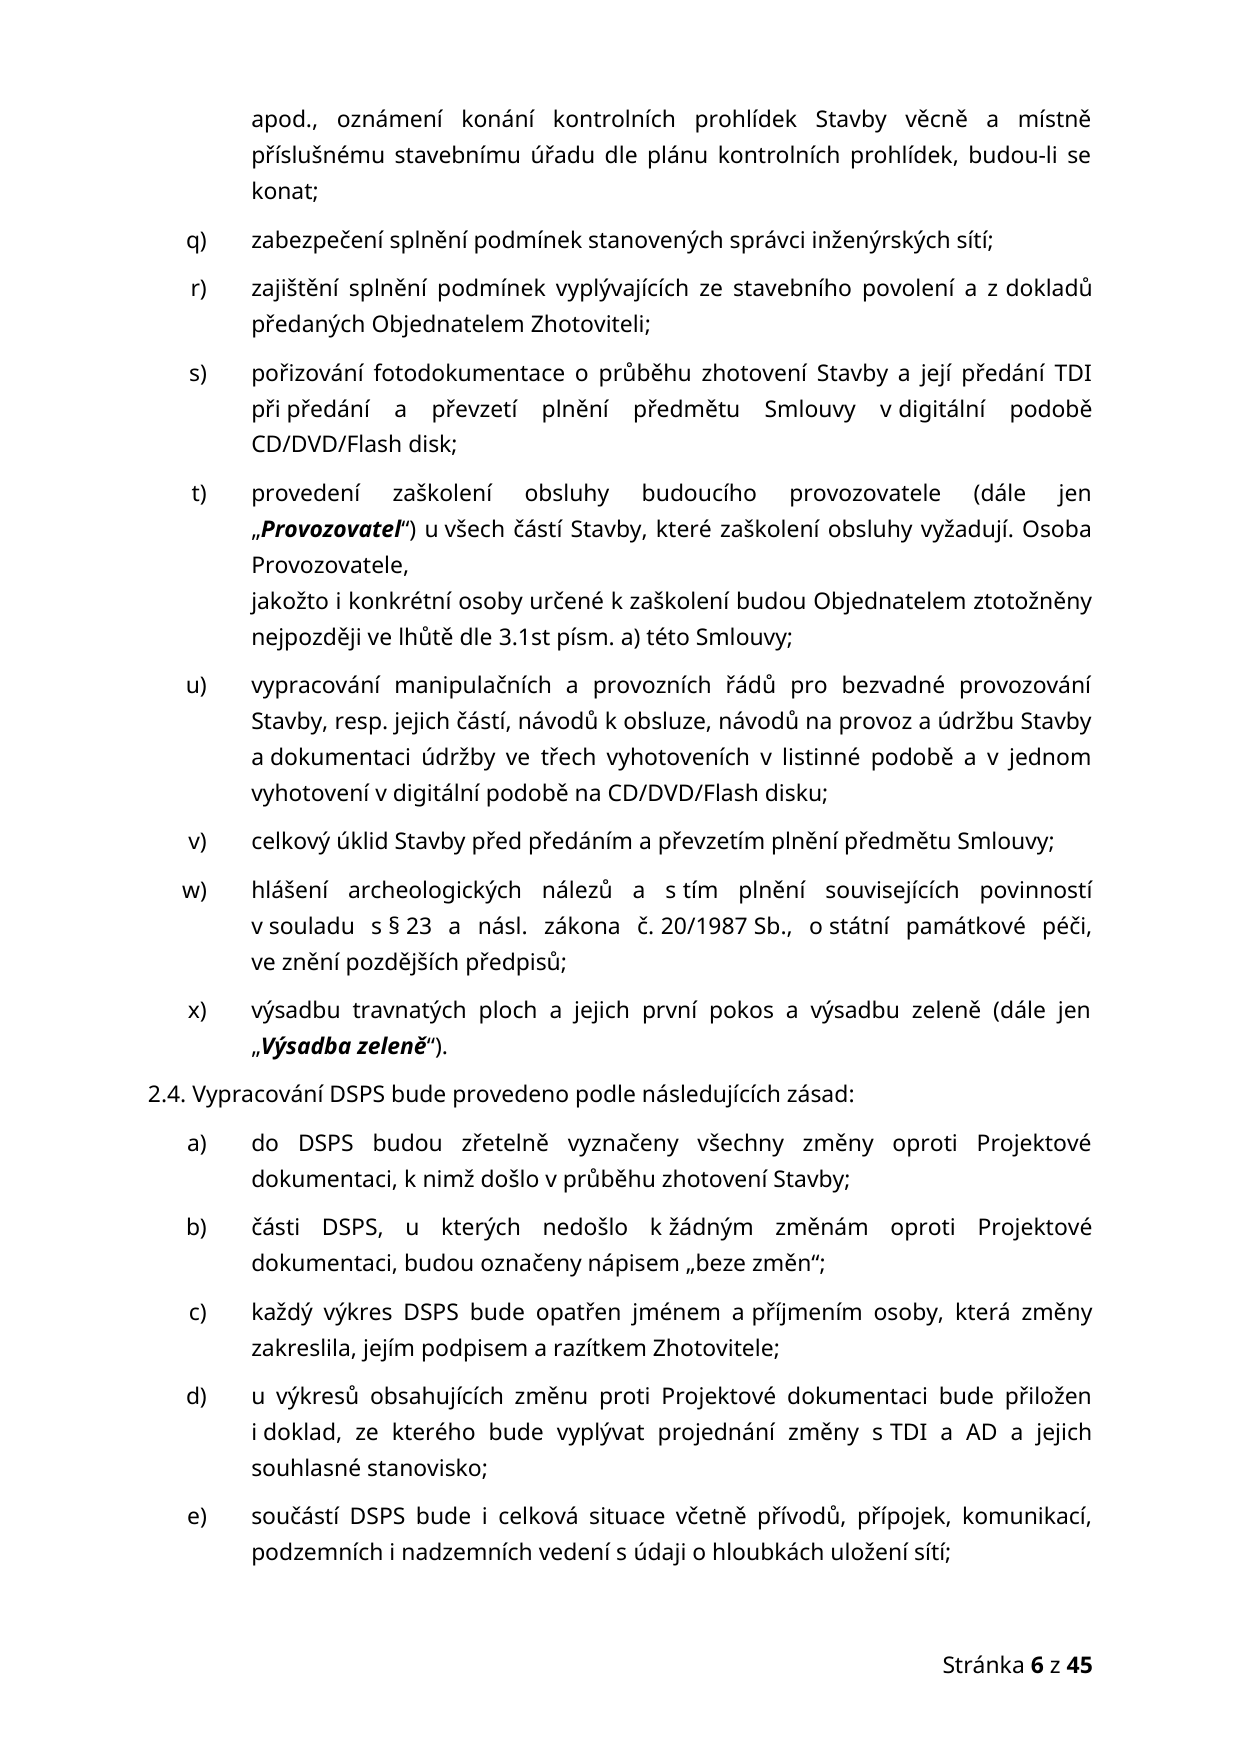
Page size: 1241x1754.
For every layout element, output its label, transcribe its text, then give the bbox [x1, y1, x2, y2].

list hlášení archeologických nálezů a s tím plnění souvisejících povinností v souladu s § 23 a násl. zákona č. 20/1987 Sb., o státní památkové péči, ve znění pozdějších předpisů; [207, 874, 1093, 977]
list zajištění splnění podmínek vyplývajících ze stavebního povolení a z dokladů předaných Objednatelem Zhotoviteli; [207, 272, 1093, 339]
list vypracování manipulačních a provozních řádů pro bezvadné provozování Stavby, resp. jejich částí, návodů k obsluze, návodů na provoz a údržbu Stavby a dokumentaci údržby ve třech vyhotoveních v listinné podobě a v jednom vyhotovení v digitální podobě na CD/DVD/Flash disku; [207, 669, 1093, 808]
list pořizování fotodokumentace o průběhu zhotovení Stavby a její předání TDI při předání a převzetí plnění předmětu Smlouvy v digitální podobě CD/DVD/Flash disk; [207, 357, 1093, 460]
list součástí DSPS bude i celková situace včetně přívodů, přípojek, komunikací, podzemních i nadzemních vedení s údaji o hloubkách uložení sítí; [207, 1500, 1093, 1567]
list provedení zaškolení obsluhy budoucího provozovatele (dále jen „Provozovatel“) u všech částí Stavby, které zaškolení obsluhy vyžadují. Osoba Provozovatele, jakožto i konkrétní osoby určené k zaškolení budou Objednatelem ztotožněny nejpozději ve lhůtě dle 3.1 písm. b) této Smlouvy; [207, 477, 1093, 652]
list výsadbu travnatých ploch a jejich první pokos a výsadbu zeleně (dále jen „Výsadba zeleně“). [207, 994, 1093, 1061]
list zabezpečení splnění podmínek stanovených správci inženýrských sítí; [207, 224, 1093, 255]
list každý výkres DSPS bude opatřen jménem a příjmením osoby, která změny zakreslila, jejím podpisem a razítkem Zhotovitele; [207, 1296, 1093, 1363]
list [207, 103, 1093, 207]
list části DSPS, u kterých nedošlo k žádným změnám oproti Projektové dokumentaci, budou označeny nápisem „beze změn“; [207, 1211, 1093, 1278]
list u výkresů obsahujících změnu proti Projektové dokumentaci bude přiložen i doklad, ze kterého bude vyplývat projednání změny s TDI a AD a jejich souhlasné stanovisko; [207, 1380, 1093, 1483]
list celkový úklid Stavby před předáním a převzetím plnění předmětu Smlouvy; [207, 825, 1093, 857]
list do DSPS budou zřetelně vyznačeny všechny změny oproti Projektové dokumentaci, k nimž došlo v průběhu zhotovení Stavby; [207, 1127, 1093, 1194]
list Vypracování DSPS bude provedeno podle následujících zásad: [148, 1078, 1093, 1110]
